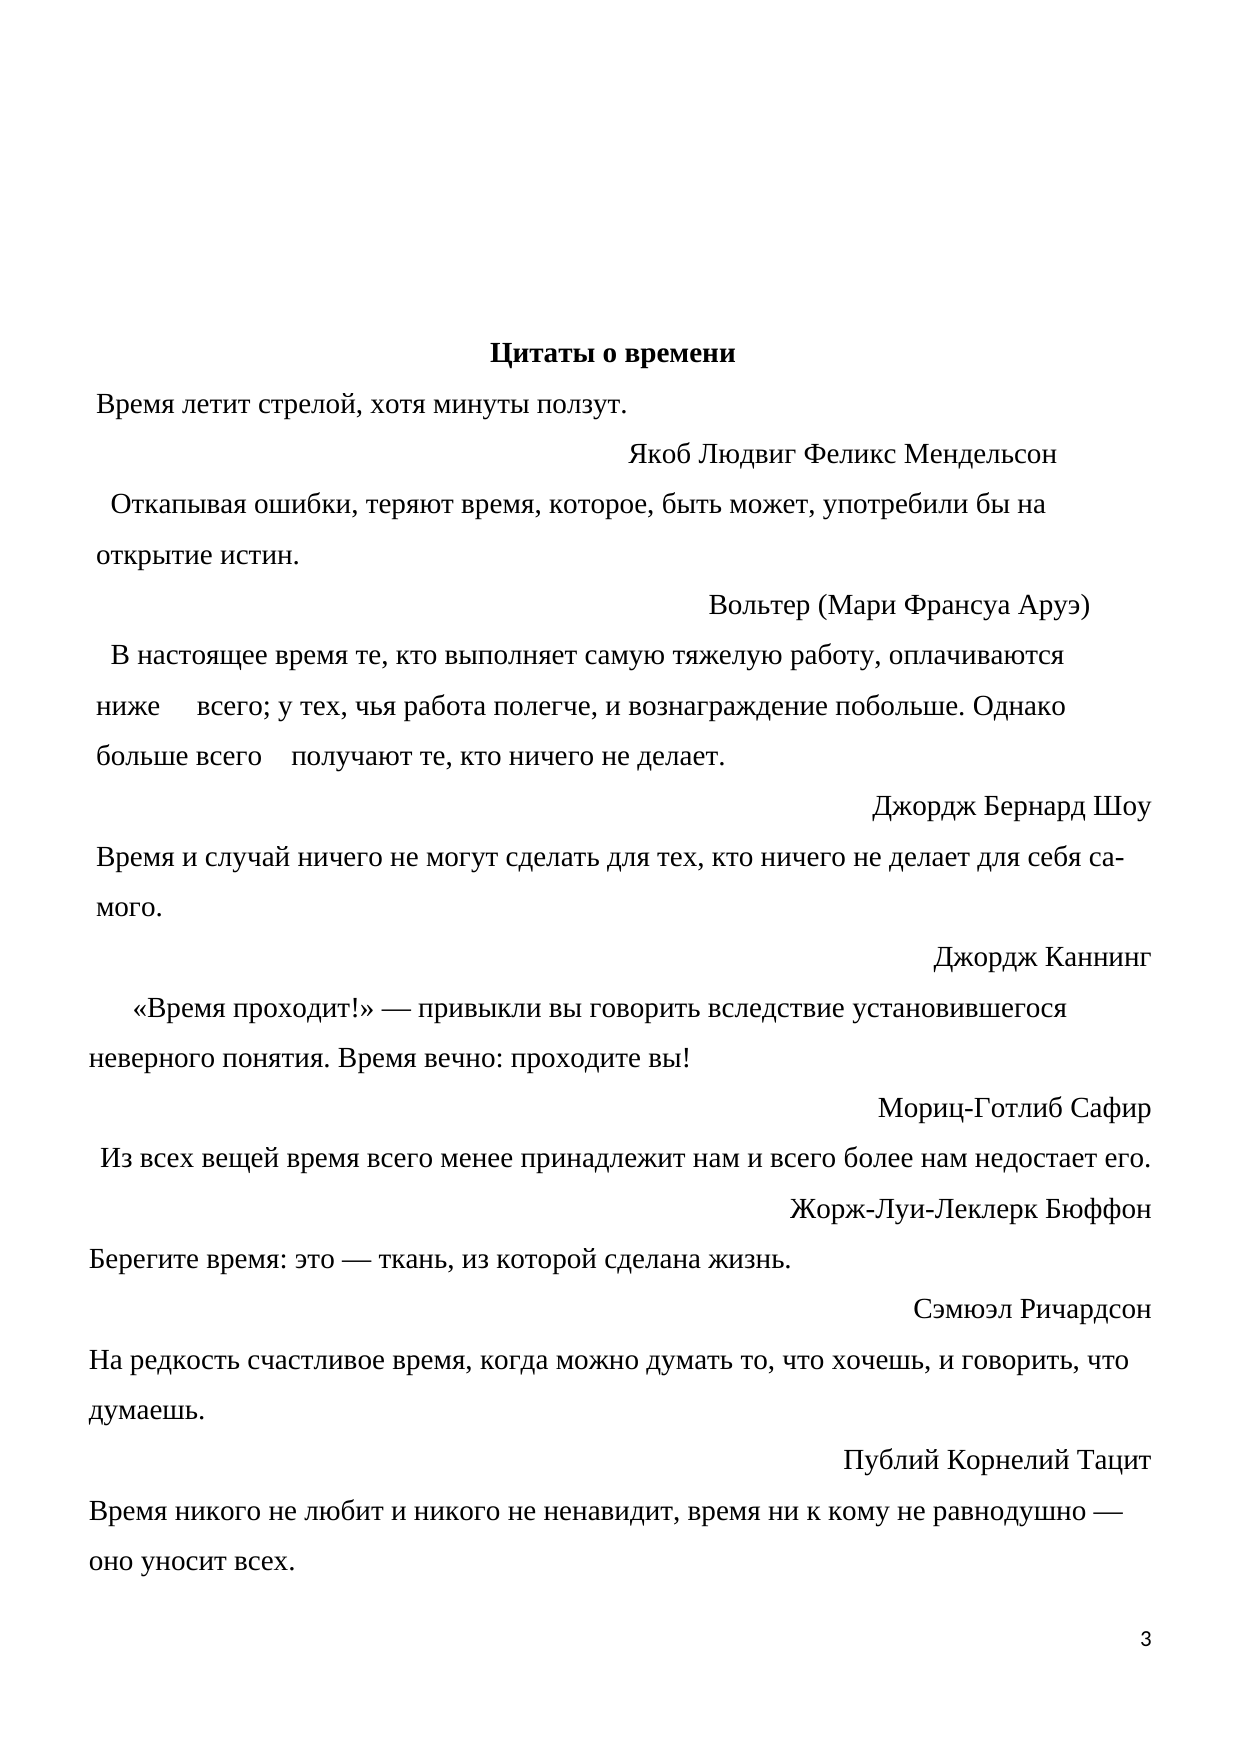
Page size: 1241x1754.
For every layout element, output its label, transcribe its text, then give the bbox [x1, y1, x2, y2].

text открытие истин. [74, 537, 1152, 570]
text больше всего получают те, кто ничего не делает. [74, 738, 1152, 772]
text Публий Корнелий Тацит [74, 1442, 1152, 1476]
text Время летит стрелой, хотя минуты ползут. [74, 386, 1152, 419]
text «Время проходит!» — привыкли вы говорить вследствие установившегося [74, 990, 1152, 1023]
text Из всех вещей время всего менее принадлежит нам и всего более нам недостает его. Жорж-Луи-Леклерк Бюффон [74, 1141, 1152, 1224]
text думаешь. [74, 1392, 1152, 1426]
text На редкость счастливое время, когда можно думать то, что хочешь, и говорить, что [74, 1342, 1152, 1375]
text мого. [74, 889, 1152, 923]
text неверного понятия. Время вечно: проходите вы! [74, 1040, 1152, 1073]
text Цитаты о времени [74, 336, 1152, 369]
text Вольтер (Мари Франсуа Аруэ) [74, 587, 1152, 621]
text Время и случай ничего не могут сделать для тех, кто ничего не делает для себя са- [74, 839, 1152, 872]
text Джордж Каннинг [74, 939, 1152, 973]
text Откапывая ошибки, теряют время, которое, быть может, употребили бы на [74, 487, 1152, 520]
text оно уносит всех. [74, 1543, 1152, 1577]
text Берегите время: это — ткань, из которой сделана жизнь. [74, 1241, 1152, 1275]
text Якоб Людвиг Феликс Мендельсон [74, 436, 1152, 470]
text Джордж Бернард Шоу [74, 788, 1152, 822]
text В настоящее время те, кто выполняет самую тяжелую работу, оплачиваются [74, 637, 1152, 671]
text ниже всего; у тех, чья работа полегче, и вознаграждение побольше. Однако [74, 688, 1152, 721]
text Время никого не любит и никого не ненавидит, время ни к кому не равнодушно — [74, 1493, 1152, 1526]
text Сэмюэл Ричардсон [74, 1292, 1152, 1325]
text Мориц-Готлиб Сафир [74, 1090, 1152, 1124]
